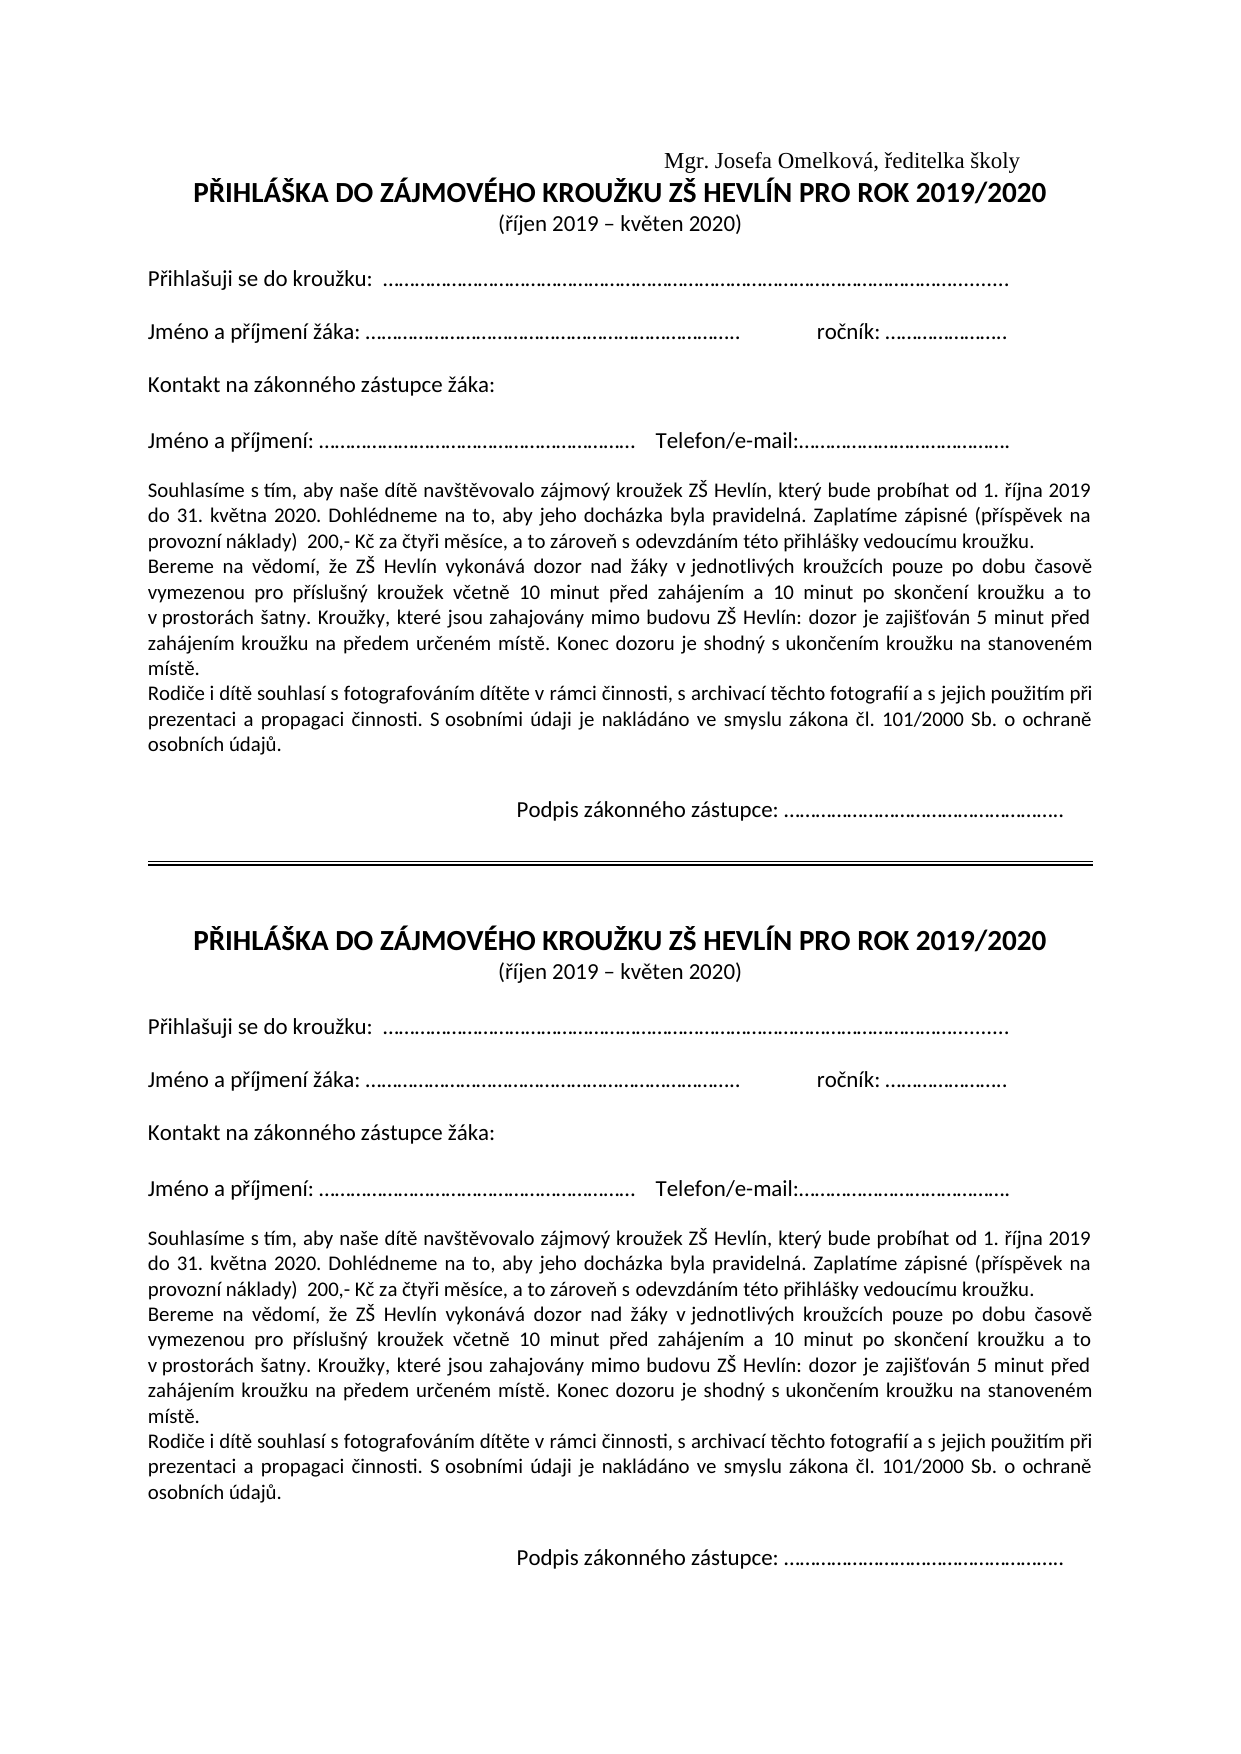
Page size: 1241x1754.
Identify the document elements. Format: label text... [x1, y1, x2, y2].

text Souhlasíme s tím, aby naše dítě navštěvovalo zájmový kroužek ZŠ Hevlín, který bude probíhat od 1. října 2019 do 31. května 2020. Dohlédneme na to, aby jeho docházka byla pravidelná. Zaplatíme zápisné (příspěvek na provozní náklady) 200,- Kč za čtyři měsíce, a to zároveň s odevzdáním této přihlášky vedoucímu kroužku. [148, 477, 1093, 553]
text PŘIHLÁŠKA DO ZÁJMOVÉHO KROUŽKU ZŠ HEVLÍN PRO ROK 2019/2020 [148, 922, 1093, 957]
text Kontakt na zákonného zástupce žáka: [148, 1118, 1093, 1146]
text Jméno a příjmení žáka: …………………………………………………………….. ročník: ………………….. [148, 317, 1093, 345]
text (říjen 2019 – květen 2020) [148, 209, 1093, 238]
text Mgr. Josefa Omelková, ředitelka školy [664, 148, 1093, 174]
text Jméno a příjmení: …………………………………………………… Telefon/e-mail:…………………………………. [148, 1174, 1093, 1202]
text Bereme na vědomí, že ZŠ Hevlín vykonává dozor nad žáky v jednotlivých kroužcích pouze po dobu časově vymezenou pro příslušný kroužek včetně 10 minut před zahájením a 10 minut po skončení kroužku a to v prostorách šatny. Kroužky, které jsou zahajovány mimo budovu ZŠ Hevlín: dozor je zajišťován 5 minut před zahájením kroužku na předem určeném místě. Konec dozoru je shodný s ukončením kroužku na stanoveném místě. [148, 1301, 1093, 1428]
text Bereme na vědomí, že ZŠ Hevlín vykonává dozor nad žáky v jednotlivých kroužcích pouze po dobu časově vymezenou pro příslušný kroužek včetně 10 minut před zahájením a 10 minut po skončení kroužku a to v prostorách šatny. Kroužky, které jsou zahajovány mimo budovu ZŠ Hevlín: dozor je zajišťován 5 minut před zahájením kroužku na předem určeném místě. Konec dozoru je shodný s ukončením kroužku na stanoveném místě. [148, 553, 1093, 681]
text Podpis zákonného zástupce: …………………………………………….. [148, 795, 1093, 823]
text Rodiče i dítě souhlasí s fotografováním dítěte v rámci činnosti, s archivací těchto fotografií a s jejich použitím při prezentaci a propagaci činnosti. S osobními údaji je nakládáno ve smyslu zákona čl. 101/2000 Sb. o ochraně osobních údajů. [148, 681, 1093, 757]
text PŘIHLÁŠKA DO ZÁJMOVÉHO KROUŽKU ZŠ HEVLÍN PRO ROK 2019/2020 [148, 174, 1093, 209]
text Rodiče i dítě souhlasí s fotografováním dítěte v rámci činnosti, s archivací těchto fotografií a s jejich použitím při prezentaci a propagaci činnosti. S osobními údaji je nakládáno ve smyslu zákona čl. 101/2000 Sb. o ochraně osobních údajů. [148, 1428, 1093, 1504]
text Souhlasíme s tím, aby naše dítě navštěvovalo zájmový kroužek ZŠ Hevlín, který bude probíhat od 1. října 2019 do 31. května 2020. Dohlédneme na to, aby jeho docházka byla pravidelná. Zaplatíme zápisné (příspěvek na provozní náklady) 200,- Kč za čtyři měsíce, a to zároveň s odevzdáním této přihlášky vedoucímu kroužku. [148, 1225, 1093, 1301]
text Jméno a příjmení: …………………………………………………… Telefon/e-mail:…………………………………. [148, 426, 1093, 454]
text Podpis zákonného zástupce: …………………………………………….. [148, 1543, 1093, 1571]
text Přihlašuji se do kroužku: ……………………………………………………………………………………………….......... [148, 264, 1093, 292]
text Jméno a příjmení žáka: …………………………………………………………….. ročník: ………………….. [148, 1065, 1093, 1093]
text Přihlašuji se do kroužku: ……………………………………………………………………………………………….......... [148, 1012, 1093, 1040]
text Kontakt na zákonného zástupce žáka: [148, 370, 1093, 398]
text (říjen 2019 – květen 2020) [148, 957, 1093, 985]
